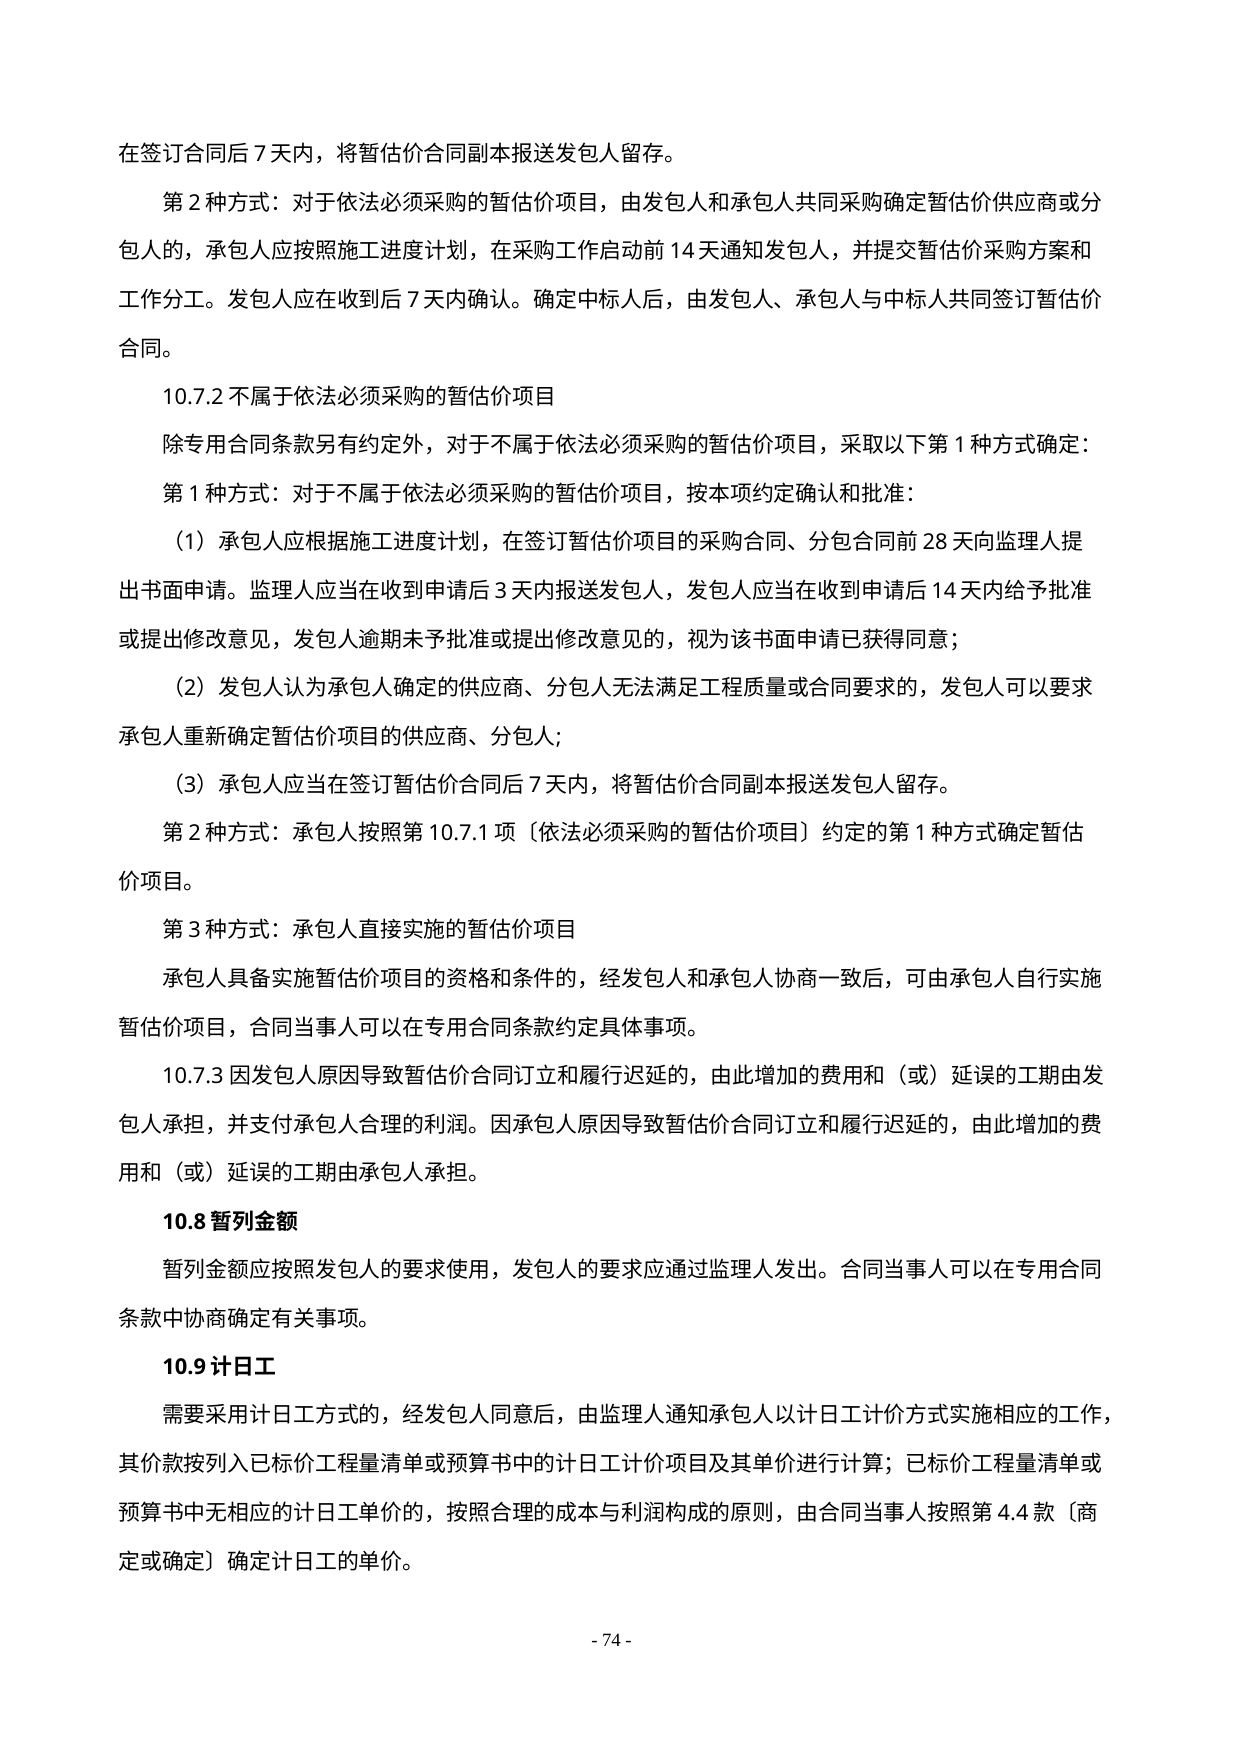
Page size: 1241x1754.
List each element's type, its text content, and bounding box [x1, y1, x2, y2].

text 暂列金额应按照发包人的要求使用，发包人的要求应通过监理人发出。合同当事人可以在专用合同条款中协商确定有关事项。 [118, 1252, 1104, 1333]
text 第3种方式：承包人直接实施的暂估价项目 [118, 912, 1104, 944]
text 第1种方式：对于不属于依法必须采购的暂估价项目，按本项约定确认和批准： [118, 475, 1104, 508]
text 需要采用计日工方式的，经发包人同意后，由监理人通知承包人以计日工计价方式实施相应的工作，其价款按列入已标价工程量清单或预算书中的计日工计价项目及其单价进行计算；已标价工程量清单或预算书中无相应的计日工单价的，按照合理的成本与利润构成的原则，由合同当事人按照第4.4款〔商定或确定〕确定计日工的单价。 [118, 1397, 1104, 1576]
text 第2种方式：承包人按照第10.7.1项〔依法必须采购的暂估价项目〕约定的第1种方式确定暂估价项目。 [118, 815, 1104, 896]
text 第2种方式：对于依法必须采购的暂估价项目，由发包人和承包人共同采购确定暂估价供应商或分包人的，承包人应按照施工进度计划，在采购工作启动前14天通知发包人，并提交暂估价采购方案和工作分工。发包人应在收到后7天内确认。确定中标人后，由发包人、承包人与中标人共同签订暂估价合同。 [118, 184, 1104, 363]
text （3）承包人与供应商、分包人在签订暂估价合同前，应当提前7天将确定的中标候选供应商或中标候选分包人的资料报送发包人，发包人应在收到资料后3天内与承包人共同确定中标人；承包人应当在签订合同后7天内，将暂估价合同副本报送发包人留存。 [118, 136, 1104, 168]
subtitle 10.8暂列金额 [118, 1203, 1104, 1236]
text 承包人具备实施暂估价项目的资格和条件的，经发包人和承包人协商一致后，可由承包人自行实施暂估价项目，合同当事人可以在专用合同条款约定具体事项。 [118, 960, 1104, 1042]
text （2）发包人认为承包人确定的供应商、分包人无法满足工程质量或合同要求的，发包人可以要求承包人重新确定暂估价项目的供应商、分包人; [118, 669, 1104, 751]
text 10.7.3 因发包人原因导致暂估价合同订立和履行迟延的，由此增加的费用和（或）延误的工期由发包人承担，并支付承包人合理的利润。因承包人原因导致暂估价合同订立和履行迟延的，由此增加的费用和（或）延误的工期由承包人承担。 [118, 1057, 1104, 1187]
subtitle 10.9计日工 [118, 1349, 1104, 1381]
text 除专用合同条款另有约定外，对于不属于依法必须采购的暂估价项目，采取以下第1种方式确定： [118, 427, 1104, 459]
text （1）承包人应根据施工进度计划，在签订暂估价项目的采购合同、分包合同前28天向监理人提出书面申请。监理人应当在收到申请后3天内报送发包人，发包人应当在收到申请后14天内给予批准或提出修改意见，发包人逾期未予批准或提出修改意见的，视为该书面申请已获得同意； [118, 524, 1104, 654]
text （3）承包人应当在签订暂估价合同后7天内，将暂估价合同副本报送发包人留存。 [118, 767, 1104, 799]
text 10.7.2不属于依法必须采购的暂估价项目 [118, 379, 1104, 411]
